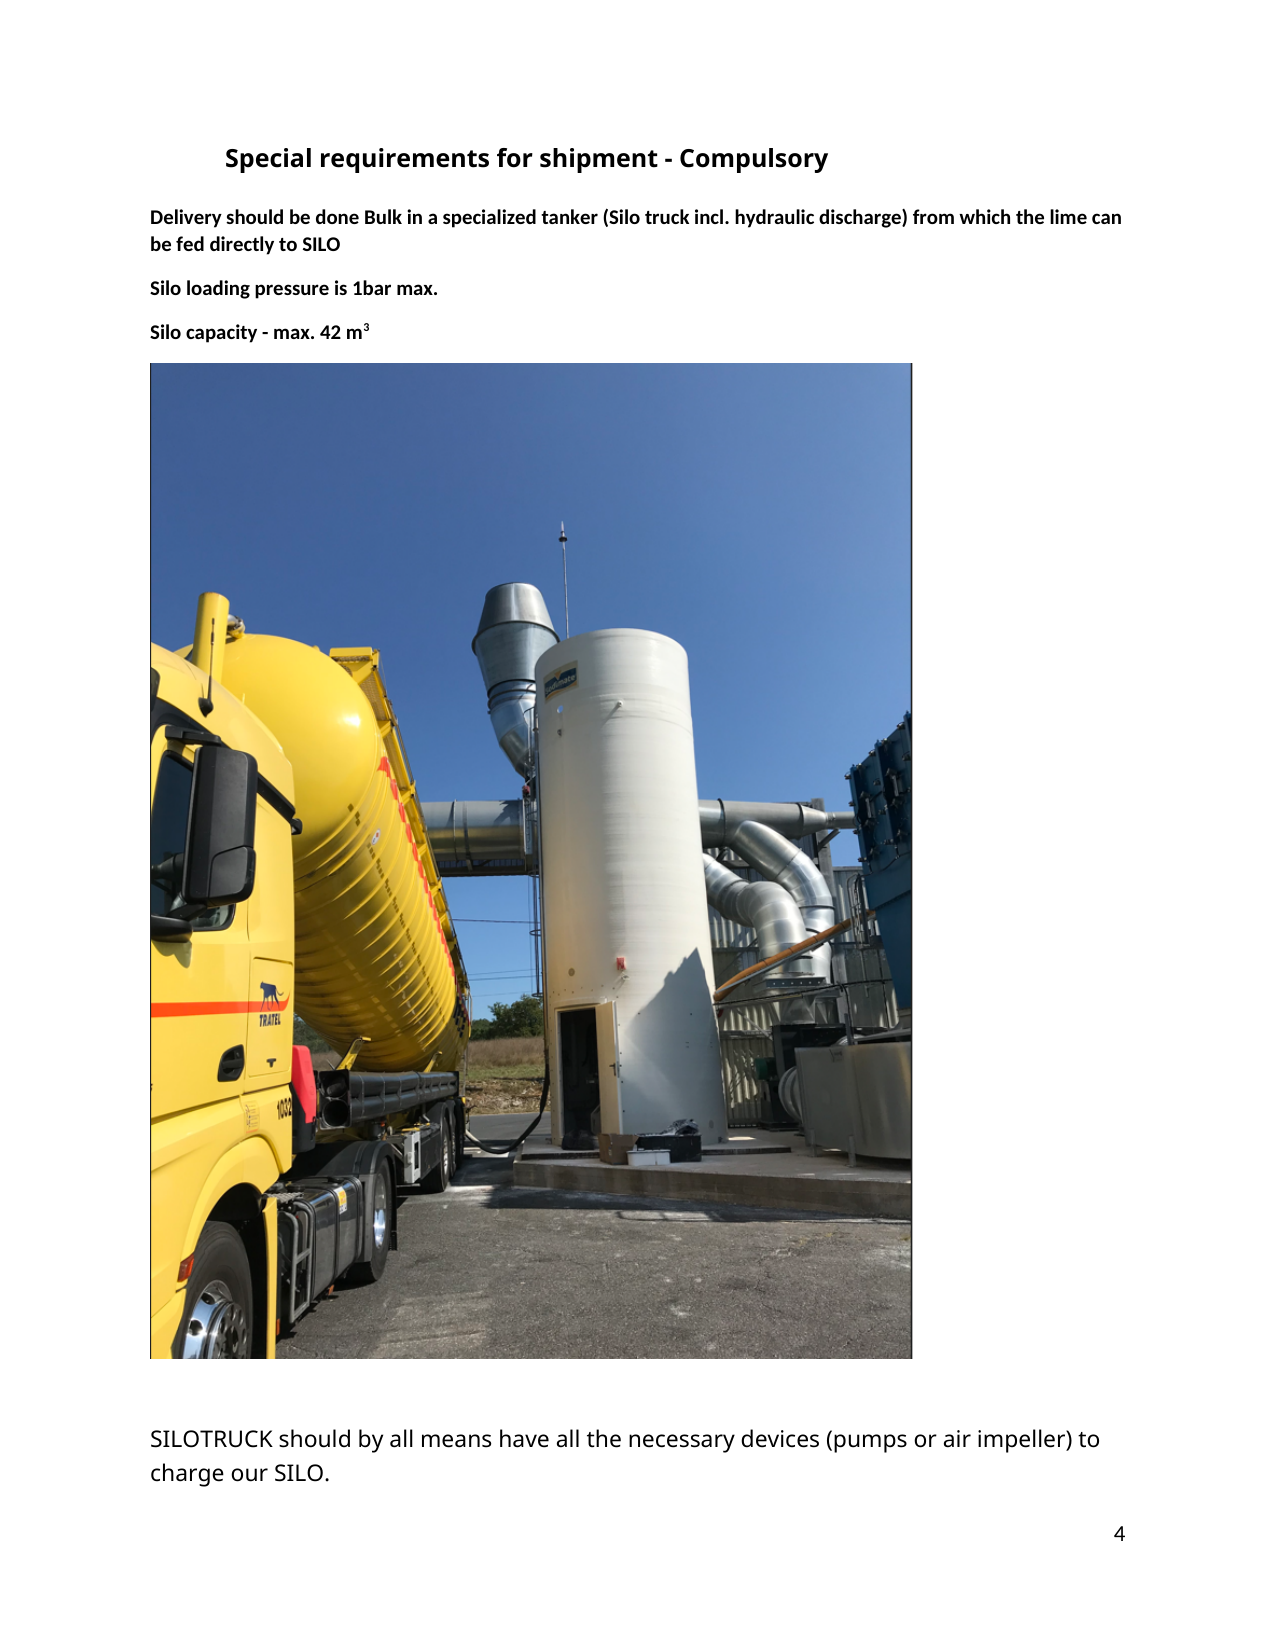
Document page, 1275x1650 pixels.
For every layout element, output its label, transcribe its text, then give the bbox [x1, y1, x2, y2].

text Delivery should be done Bulk in a specialized tanker (Silo truck incl. hydraulic discharge) from which the lime can be fed directly to SILO [150, 204, 1125, 257]
text SILOTRUCK should by all means have all the necessary devices (pumps or air impeller) to charge our SILO. [150, 1423, 1125, 1488]
text Special requirements for shipment - Compulsory [225, 141, 1125, 175]
text Silo capacity - max. 42 m3 [150, 319, 1125, 345]
text Silo loading pressure is 1bar max. [150, 275, 1125, 301]
picture [150, 363, 913, 1359]
